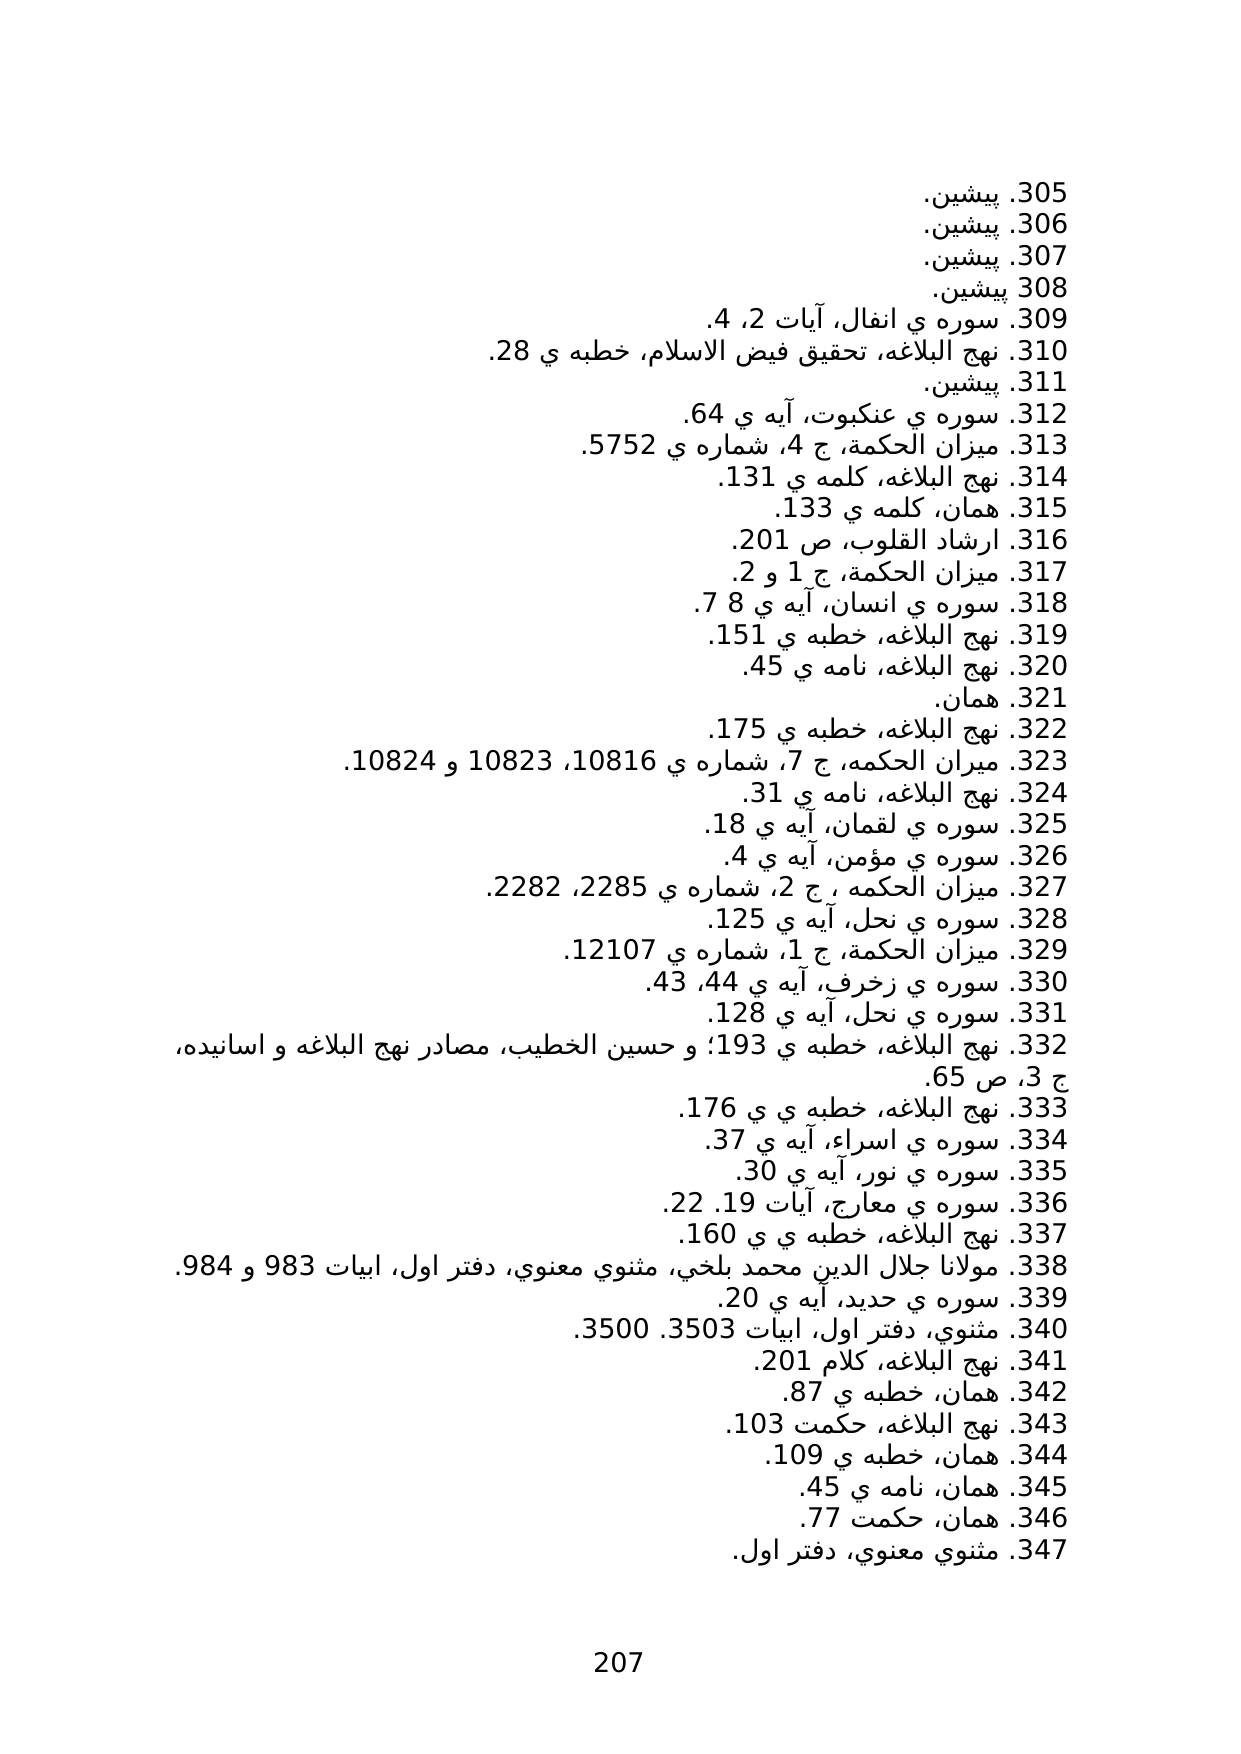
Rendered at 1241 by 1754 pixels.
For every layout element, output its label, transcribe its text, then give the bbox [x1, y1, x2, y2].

text 322. نهج البلاغه، خطبه ي 175. [169, 714, 1069, 745]
text 310. نهج البلاغه، تحقيق فيض الاسلام، خطبه ي 28. [169, 335, 1069, 367]
text 308 پيشين. [169, 272, 1069, 303]
text 324. نهج البلاغه، نامه ي 31. [169, 777, 1069, 808]
text 337. نهج البلاغه، خطبه ي ي 160. [169, 1219, 1069, 1250]
text 326. سوره ي مؤمن، آيه ي 4. [169, 840, 1069, 872]
text 316. ارشاد القلوب، ص 201. [169, 524, 1069, 556]
text 318. سوره ي انسان، آيه ي 8 7. [169, 587, 1069, 619]
text 327. ميزان الحكمه ، ج 2، شماره ي 2285، 2282. [169, 872, 1069, 903]
text 328. سوره ي نحل، آيه ي 125. [169, 903, 1069, 935]
text 329. ميزان الحكمة، ج 1، شماره ي 12107. [169, 935, 1069, 966]
text 331. سوره ي نحل، آيه ي 128. [169, 998, 1069, 1029]
text 311. پيشين. [169, 367, 1069, 398]
text 335. سوره ي نور، آيه ي 30. [169, 1156, 1069, 1187]
text 317. ميزان الحكمة، ج 1 و 2. [169, 556, 1069, 587]
text 307. پيشين. [169, 240, 1069, 272]
text 312. سوره ي عنكبوت، آيه ي 64. [169, 398, 1069, 430]
text 340. مثنوي، دفتر اول، ابيات 3503. 3500. [169, 1313, 1069, 1345]
text 347. مثنوي معنوي، دفتر اول. [169, 1534, 1069, 1566]
text 343. نهج البلاغه، حكمت 103. [169, 1408, 1069, 1440]
text 338. مولانا جلال الدين محمد بلخي، مثنوي معنوي، دفتر اول، ابيات 983 و 984. [169, 1250, 1069, 1282]
text 336. سوره ي معارج، آيات 19. 22. [169, 1187, 1069, 1219]
text 332. نهج البلاغه، خطبه ي 193؛ و حسين الخطيب، مصادر نهج البلاغه و اسانيده، ج 3، ص 65. [169, 1029, 1069, 1092]
text 341. نهج البلاغه، كلام 201. [169, 1345, 1069, 1377]
text 325. سوره ي لقمان، آيه ي 18. [169, 808, 1069, 840]
text 313. ميزان الحكمة، ج 4، شماره ي 5752. [169, 430, 1069, 461]
text 314. نهج البلاغه، كلمه ي 131. [169, 461, 1069, 493]
text 330. سوره ي زخرف، آيه ي 44، 43. [169, 966, 1069, 998]
text 344. همان، خطبه ي 109. [169, 1440, 1069, 1471]
text 333. نهج البلاغه، خطبه ي ي 176. [169, 1092, 1069, 1124]
text 339. سوره ي حديد، آيه ي 20. [169, 1282, 1069, 1313]
text 309. سوره ي انفال، آيات 2، 4. [169, 303, 1069, 335]
text 346. همان، حكمت 77. [169, 1503, 1069, 1534]
text 320. نهج البلاغه، نامه ي 45. [169, 651, 1069, 682]
text 315. همان، كلمه ي 133. [169, 493, 1069, 524]
text 306. پيشين. [169, 209, 1069, 240]
text 342. همان، خطبه ي 87. [169, 1377, 1069, 1408]
text 334. سوره ي اسراء، آيه ي 37. [169, 1124, 1069, 1156]
text 345. همان، نامه ي 45. [169, 1471, 1069, 1503]
text 323. ميران الحكمه، ج 7، شماره ي 10816، 10823 و 10824. [169, 745, 1069, 777]
text 319. نهج البلاغه، خطبه ي 151. [169, 619, 1069, 651]
text 305. پيشين. [169, 177, 1069, 209]
text 321. همان. [169, 682, 1069, 714]
